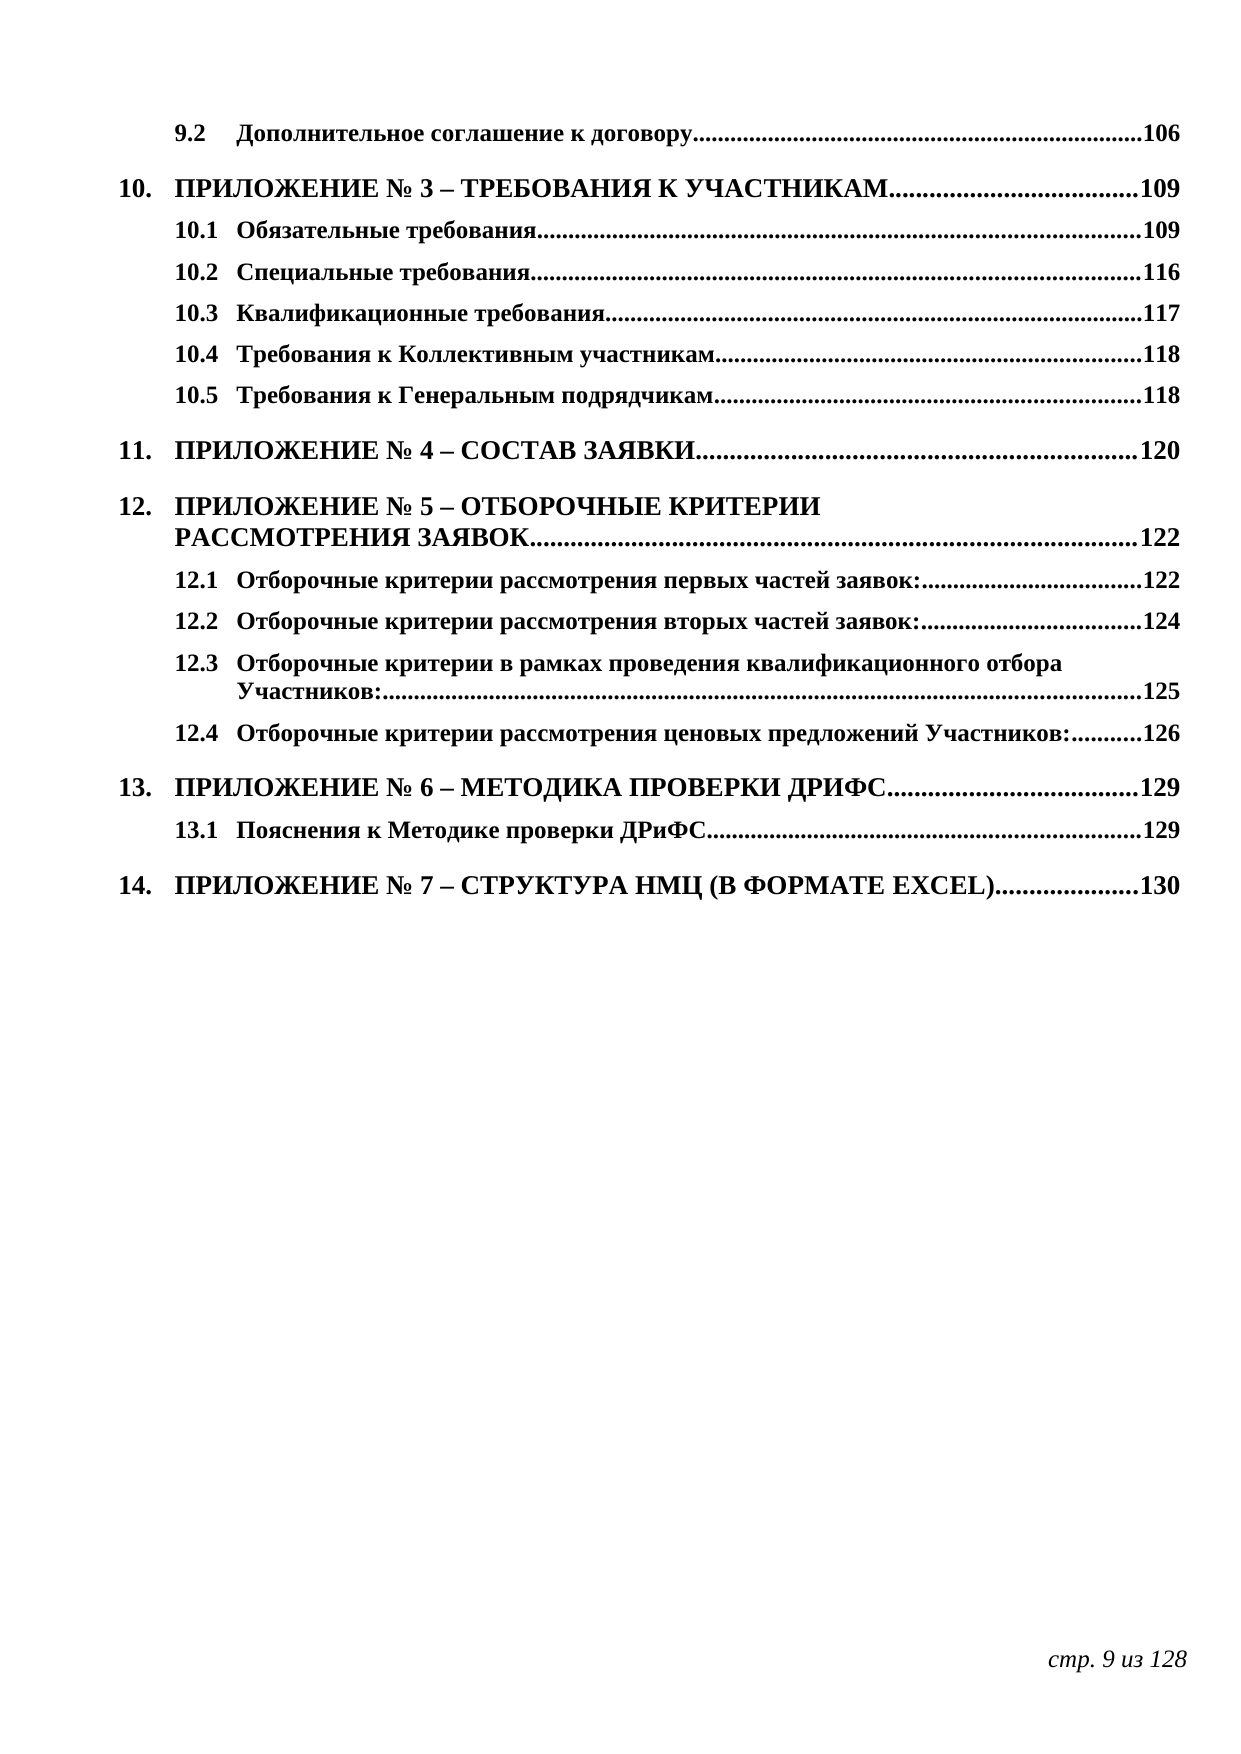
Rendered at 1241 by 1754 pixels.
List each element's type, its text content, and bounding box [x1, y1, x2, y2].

text 10.5 Требования к Генеральным подрядчикам 118 [174, 381, 1093, 409]
text 10.1 Обязательные требования 109 [174, 216, 1093, 244]
text 10.4 Требования к Коллективным участникам 118 [174, 339, 1093, 368]
text 12.4 Отборочные критерии рассмотрения ценовых предложений Участников: 126 [174, 718, 1093, 746]
text 10.3 Квалификационные требования 117 [174, 298, 1093, 327]
text 9.2 Дополнительное соглашение к договору 106 [174, 118, 1093, 147]
text 11. ПРИЛОЖЕНИЕ № 4 – СОСТАВ ЗАЯВКИ 120 [118, 434, 1063, 465]
text 12.1 Отборочные критерии рассмотрения первых частей заявок: 122 [174, 565, 1093, 594]
text 10.2 Специальные требования 116 [174, 257, 1093, 286]
text 12. ПРИЛОЖЕНИЕ № 5 – ОТБОРОЧНЫЕ КРИТЕРИИ РАССМОТРЕНИЯ ЗАЯВОК 122 [118, 490, 1063, 553]
text 13.1 Пояснения к Методике проверки ДРиФС 129 [174, 815, 1093, 844]
text 12.3 Отборочные критерии в рамках проведения квалификационного отбора Участников: 125 [174, 648, 1093, 705]
text 13. ПРИЛОЖЕНИЕ № 6 – МЕТОДИКА ПРОВЕРКИ ДРИФС 129 [118, 771, 1063, 803]
text 12.2 Отборочные критерии рассмотрения вторых частей заявок: 124 [174, 606, 1093, 635]
text 14. ПРИЛОЖЕНИЕ № 7 – СТРУКТУРА НМЦ (в формате Excel) 130 [118, 869, 1063, 900]
text 10. ПРИЛОЖЕНИЕ № 3 – ТРЕБОВАНИЯ К УЧАСТНИКАМ 109 [118, 172, 1063, 203]
